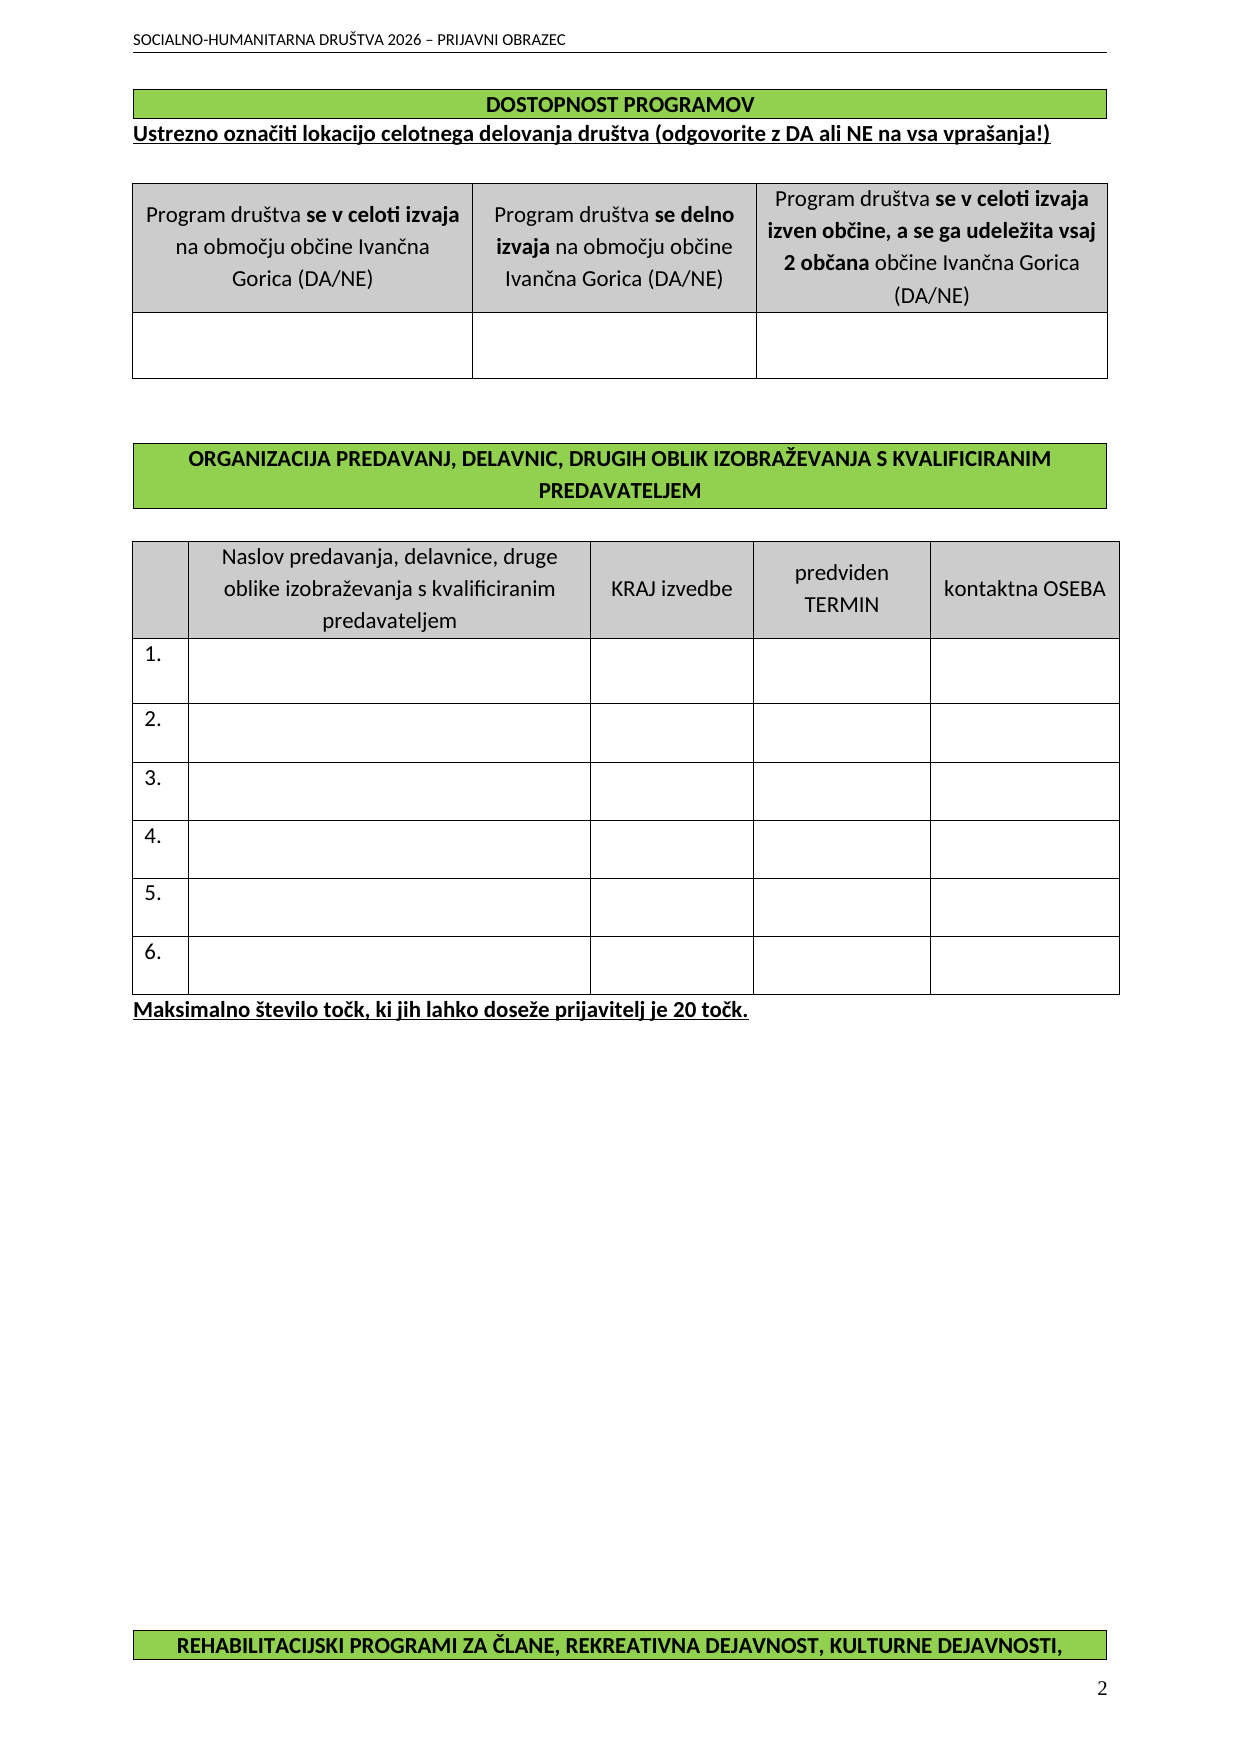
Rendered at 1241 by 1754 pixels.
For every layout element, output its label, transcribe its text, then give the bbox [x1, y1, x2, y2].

table_header Program društva se delno izvaja na območju občine Ivančna Gorica (DA/NE) [473, 184, 756, 312]
table_cell [189, 704, 590, 762]
table_cell [931, 763, 1119, 820]
table_cell [757, 313, 1107, 377]
text Ustrezno označiti lokacijo celotnega delovanja društva (odgovorite z DA ali NE na vsa vprašanja!) [133, 119, 1107, 147]
table_cell [754, 639, 930, 703]
table_header DOSTOPNOST PROGRAMOV [134, 90, 1106, 118]
table_cell [931, 879, 1119, 936]
table_header Program društva se v celoti izvaja na območju občine Ivančna Gorica (DA/NE) [133, 184, 472, 312]
table_cell [133, 313, 472, 377]
table_header Naslov predavanja, delavnice, druge oblike izobraževanja s kvalificiranim predavateljem [189, 542, 590, 638]
table_cell [591, 937, 753, 994]
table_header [134, 1631, 1106, 1659]
table_cell [931, 639, 1119, 703]
table_cell [189, 763, 590, 820]
table_cell [189, 639, 590, 703]
table_cell 1. [133, 639, 188, 703]
table_cell [754, 937, 930, 994]
text Maksimalno število točk, ki jih lahko doseže prijavitelj je 20 točk. [133, 995, 1124, 1023]
table_cell [591, 704, 753, 762]
table_cell 2. [133, 704, 188, 762]
table_header Program društva se v celoti izvaja izven občine, a se ga udeležita vsaj 2 občana občine Ivančna Gorica (DA/NE) [757, 184, 1107, 312]
table_cell [591, 639, 753, 703]
table_cell [754, 879, 930, 936]
table_cell [591, 879, 753, 936]
table_cell [931, 937, 1119, 994]
table_cell 6. [133, 937, 188, 994]
table_cell [473, 313, 756, 377]
table_header predviden TERMIN [754, 542, 930, 638]
table_cell 3. [133, 763, 188, 820]
table_cell [754, 763, 930, 820]
table_cell [189, 879, 590, 936]
table_cell [189, 937, 590, 994]
table_header [133, 542, 188, 638]
table_cell [754, 704, 930, 762]
table_cell [754, 821, 930, 877]
table_cell [189, 821, 590, 877]
table_cell [931, 704, 1119, 762]
table_header KRAJ izvedbe [591, 542, 753, 638]
table_cell 5. [133, 879, 188, 936]
table_header ORGANIZACIJA PREDAVANJ, DELAVNIC, DRUGIH OBLIK IZOBRAŽEVANJA S KVALIFICIRANIM PREDAVATELJEM [134, 444, 1106, 508]
table_cell [931, 821, 1119, 877]
table_cell 4. [133, 821, 188, 877]
table_header kontaktna OSEBA [931, 542, 1119, 638]
table_cell [591, 763, 753, 820]
table_cell [591, 821, 753, 877]
